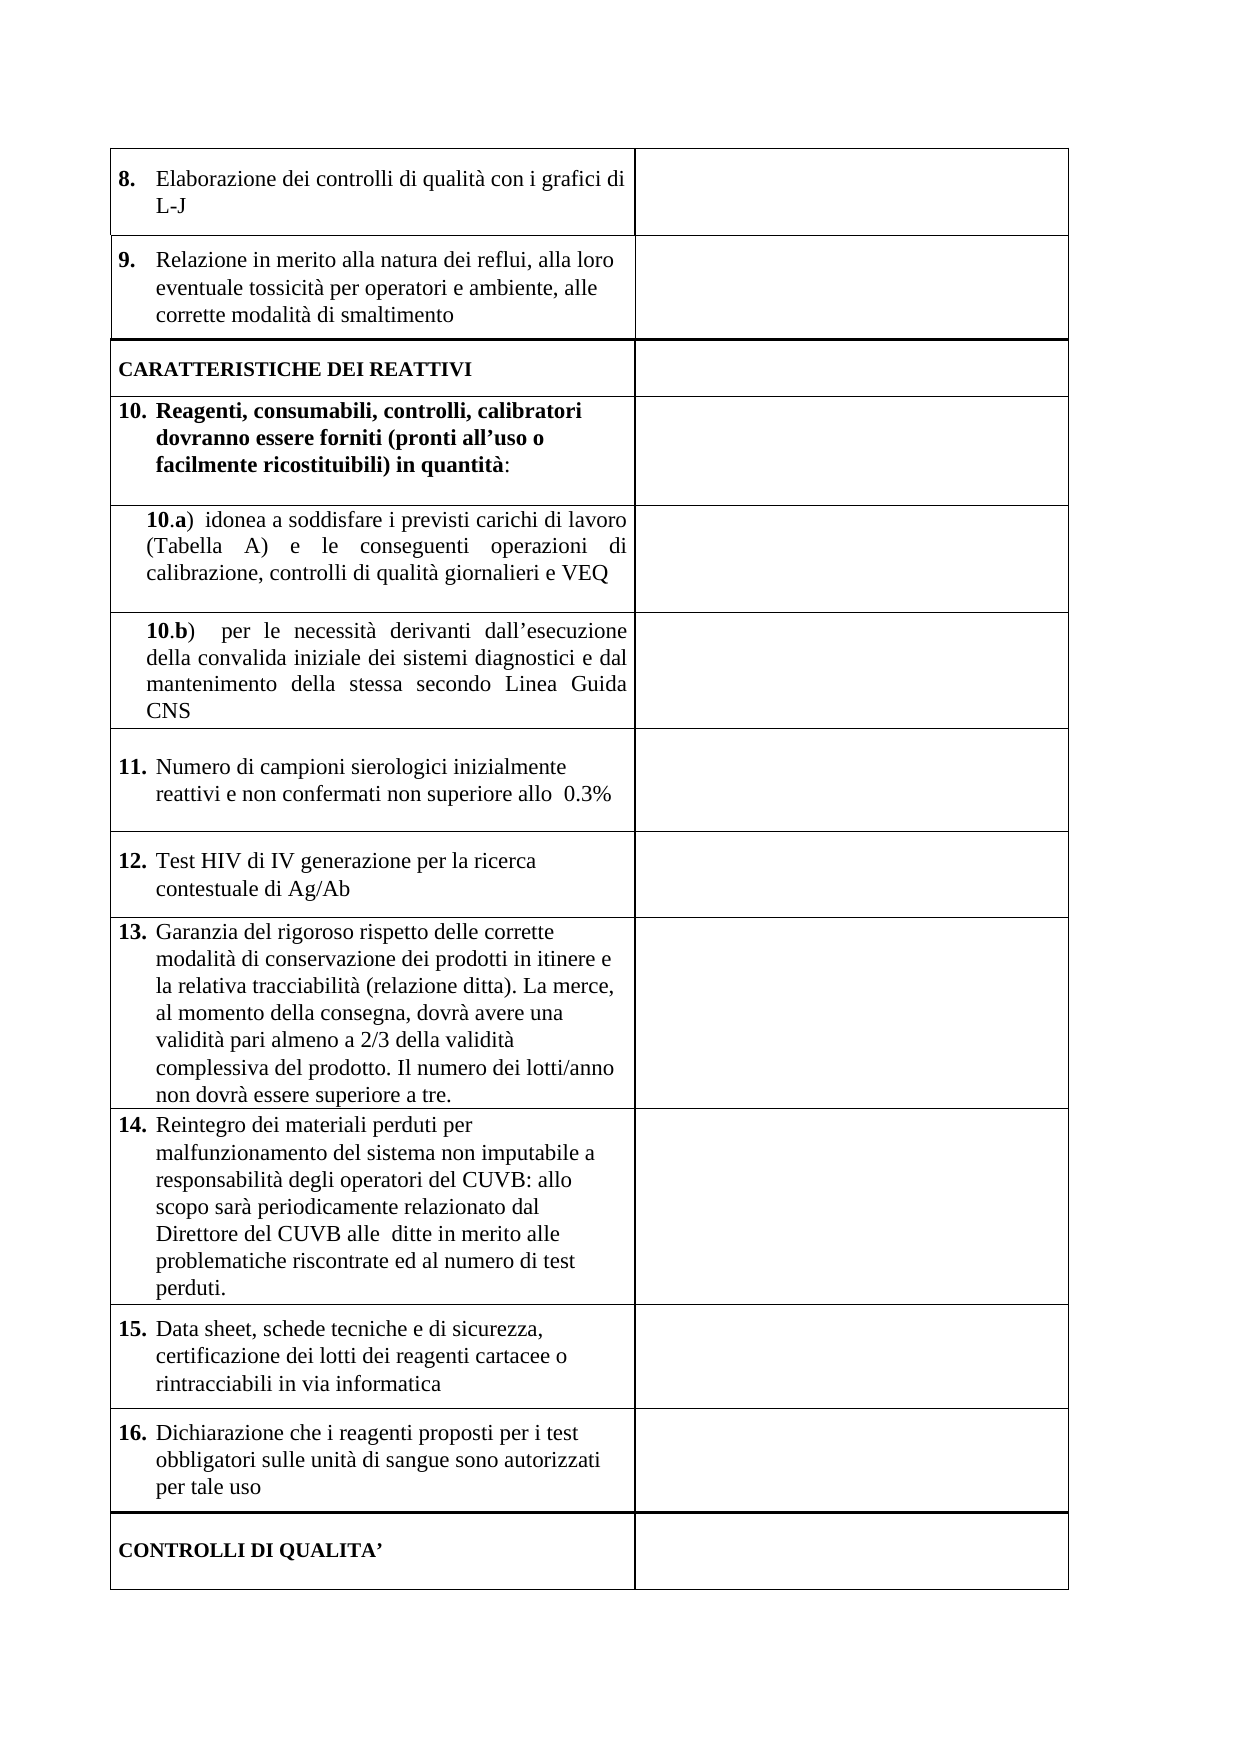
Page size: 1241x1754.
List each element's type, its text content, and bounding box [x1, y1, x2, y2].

table_cell Data sheet, schede tecniche e di sicurezza, certificazione dei lotti dei reagenti cartacee o rintracciabili in via informatica [111, 1305, 634, 1407]
table_cell CARATTERISTICHE DEI REATTIVI [111, 341, 634, 396]
table_cell Garanzia del rigoroso rispetto delle corrette modalità di conservazione dei prodotti in itinere e la relativa tracciabilità (relazione ditta). La merce, al momento della consegna, dovrà avere una validità pari almeno a 2/3 della validità complessiva del prodotto. Il numero dei lotti/anno non dovrà essere superiore a tre. [111, 918, 634, 1108]
table_cell 10.b) per le necessità derivanti dall’esecuzione della convalida iniziale dei sistemi diagnostici e dal mantenimento della stessa secondo Linea Guida CNS [111, 613, 634, 727]
table_cell Relazione in merito alla natura dei reflui, alla loro eventuale tossicità per operatori e ambiente, alle corrette modalità di smaltimento [112, 236, 635, 338]
table_cell [636, 397, 1068, 505]
table_cell Reagenti, consumabili, controlli, calibratori dovranno essere forniti (pronti all’uso o facilmente ricostituibili) in quantità: [111, 397, 634, 505]
table_cell Numero di campioni sierologici inizialmente reattivi e non confermati non superiore allo 0.3% [111, 729, 634, 831]
table_cell [636, 729, 1068, 831]
table_cell [636, 1514, 1068, 1589]
table_cell [636, 236, 1068, 338]
table_cell [636, 506, 1068, 612]
table_cell [636, 918, 1068, 1108]
table_cell [636, 341, 1068, 396]
table_cell [636, 1305, 1068, 1407]
table_cell [636, 149, 1068, 235]
table_cell [636, 1109, 1068, 1304]
table_cell CONTROLLI DI QUALITA’ [111, 1514, 634, 1589]
table_cell Dichiarazione che i reagenti proposti per i test obbligatori sulle unità di sangue sono autorizzati per tale uso [111, 1409, 634, 1511]
table_cell [636, 832, 1068, 917]
table_cell 10.a) idonea a soddisfare i previsti carichi di lavoro (Tabella A) e le conseguenti operazioni di calibrazione, controlli di qualità giornalieri e VEQ [111, 506, 634, 612]
table_cell Test HIV di IV generazione per la ricerca contestuale di Ag/Ab [111, 832, 634, 917]
table_cell Reintegro dei materiali perduti per malfunzionamento del sistema non imputabile a responsabilità degli operatori del CUVB: allo scopo sarà periodicamente relazionato dal Direttore del CUVB alle ditte in merito alle problematiche riscontrate ed al numero di test perduti. [111, 1109, 634, 1304]
table_cell Elaborazione dei controlli di qualità con i grafici di L-J [111, 149, 634, 235]
table_cell [636, 613, 1068, 727]
table_cell [636, 1409, 1068, 1511]
